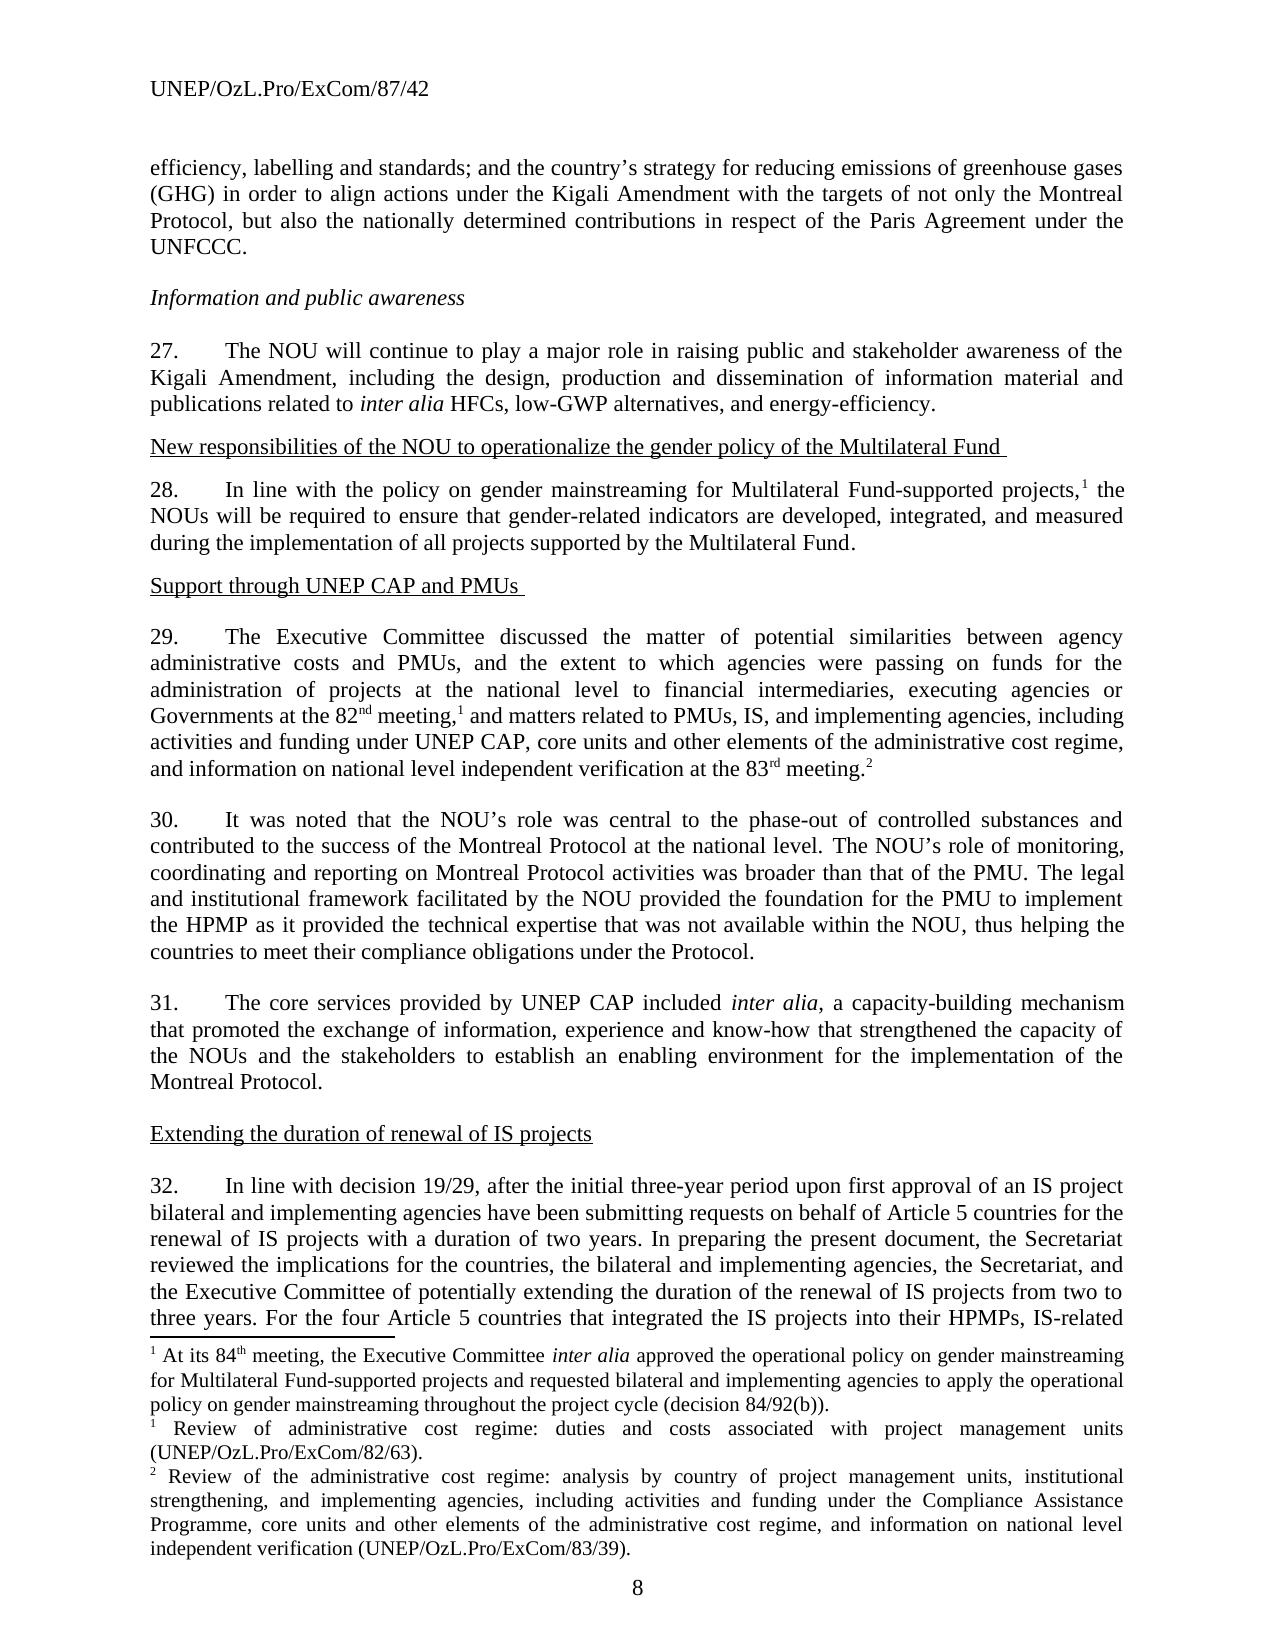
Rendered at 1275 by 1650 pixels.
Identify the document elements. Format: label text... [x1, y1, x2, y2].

text Support through UNEP CAP and PMUs [150, 572, 1125, 598]
list The NOU will continue to play a major role in raising public and stakeholder awareness of the Kigali Amendment, including the design, production and dissemination of information material and publications related to inter alia HFCs, low-GWP alternatives, and energy-efficiency. [150, 337, 1125, 416]
text Extending the duration of renewal of IS projects [150, 1120, 1125, 1146]
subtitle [150, 1172, 1125, 1331]
list In line with the policy on gender mainstreaming for Multilateral Fund-supported projects, the NOUs will be required to ensure that gender-related indicators are developed, integrated, and measured during the implementation of all projects supported by the Multilateral Fund. [150, 476, 1125, 555]
subtitle It was noted that the NOU’s role was central to the phase-out of controlled substances and contributed to the success of the Montreal Protocol at the national level. The NOU’s role of monitoring, coordinating and reporting on Montreal Protocol activities was broader than that of the PMU. The legal and institutional framework facilitated by the NOU provided the foundation for the PMU to implement the HPMP as it provided the technical expertise that was not available within the NOU, thus helping the countries to meet their compliance obligations under the Protocol. [150, 806, 1125, 964]
text New responsibilities of the NOU to operationalize the gender policy of the Multilateral Fund [150, 433, 1125, 459]
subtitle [150, 154, 1125, 259]
subtitle The core services provided by UNEP CAP included inter alia, a capacity-building mechanism that promoted the exchange of information, experience and know-how that strengthened the capacity of the NOUs and the stakeholders to establish an enabling environment for the implementation of the Montreal Protocol. [150, 989, 1125, 1095]
text Information and public awareness [150, 284, 1125, 311]
subtitle The Executive Committee discussed the matter of potential similarities between agency administrative costs and PMUs, and the extent to which agencies were passing on funds for the administration of projects at the national level to financial intermediaries, executing agencies or Governments at the 82nd meeting, and matters related to PMUs, IS, and implementing agencies, including activities and funding under UNEP CAP, core units and other elements of the administrative cost regime, and information on national level independent verification at the 83rd meeting. [150, 623, 1125, 781]
